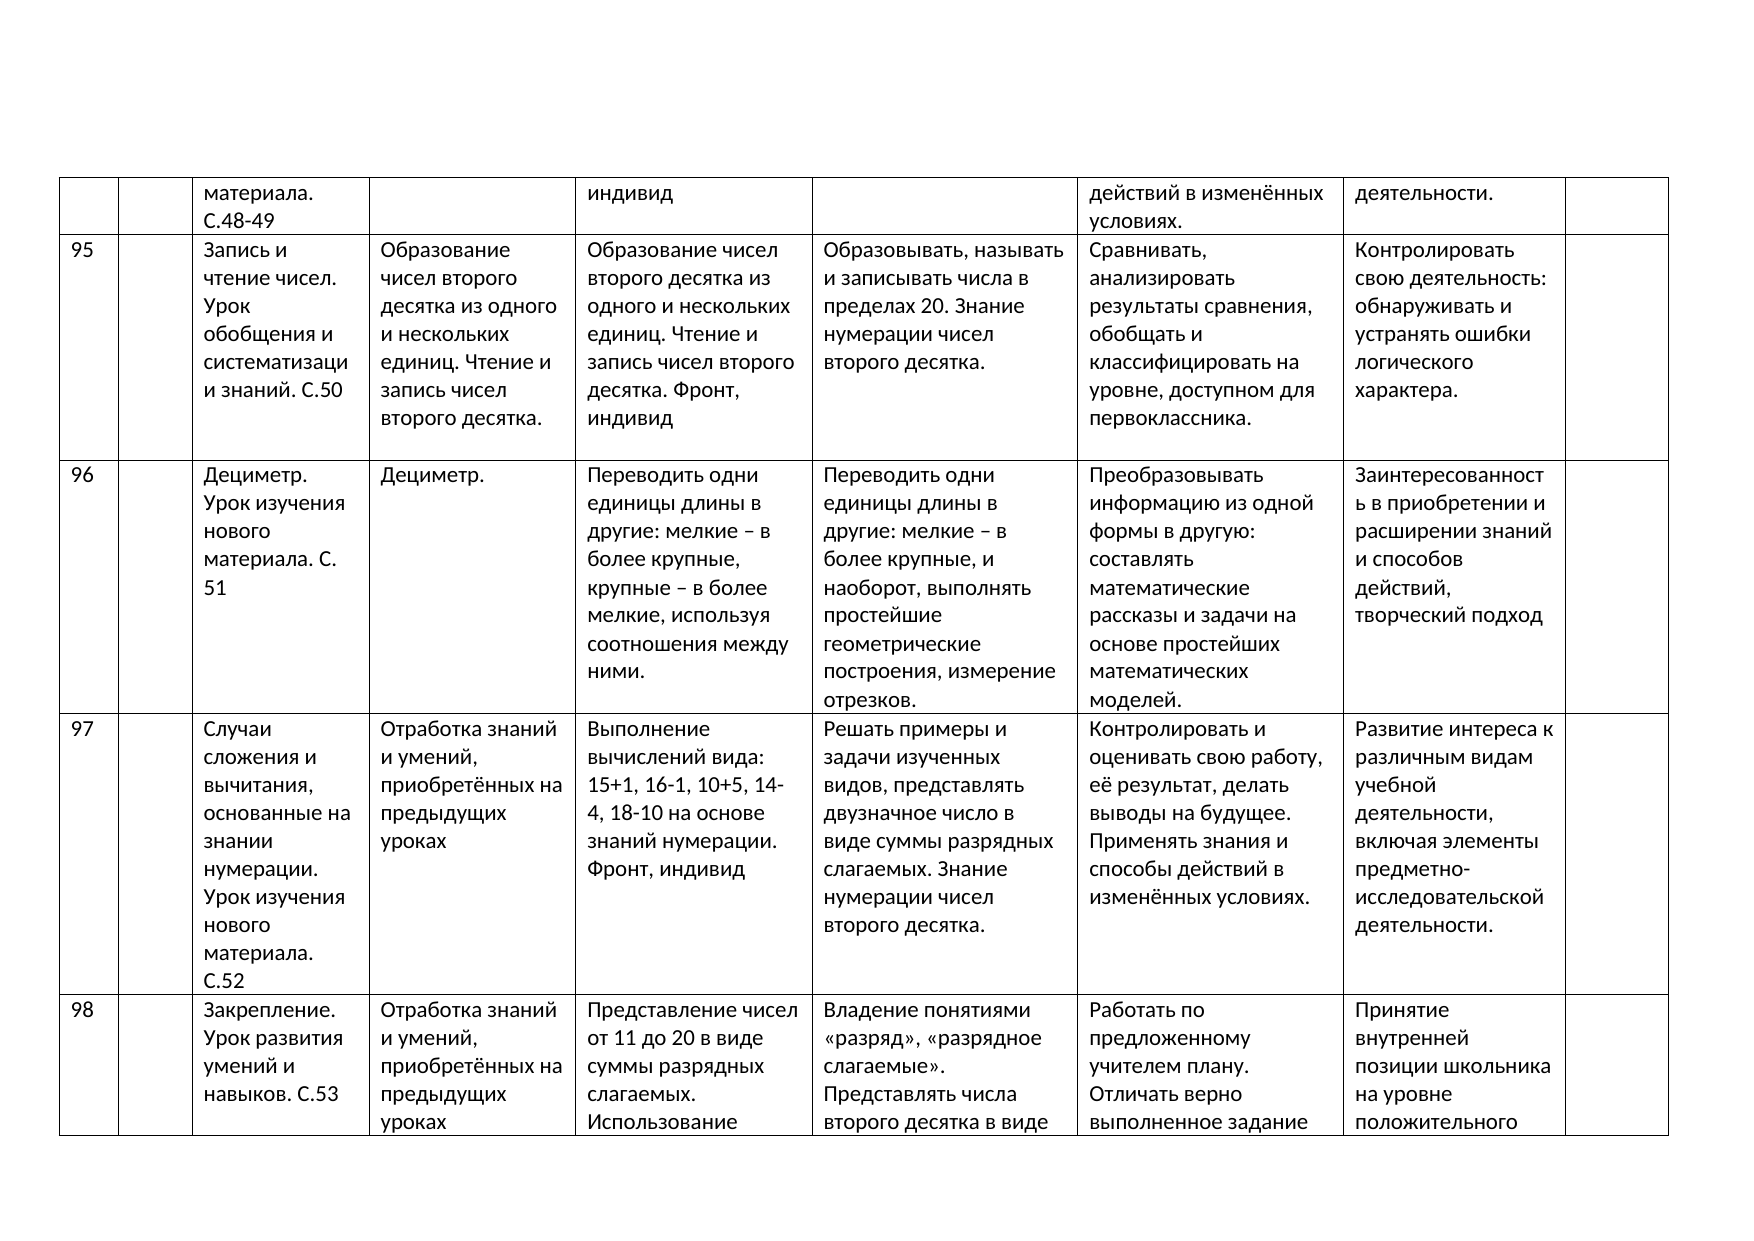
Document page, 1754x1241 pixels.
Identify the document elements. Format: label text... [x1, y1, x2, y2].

table_cell Контролировать и оценивать свою работу, её результат, делать выводы на будущее. Применять знания и способы действий в изменённых условиях. [1078, 714, 1343, 994]
table_cell Заинтересованность в приобретении и расширении знаний и способов действий, творческий подход [1344, 461, 1565, 713]
table_cell Сравнивать, анализировать результаты сравнения, обобщать и классифицировать на уровне, доступном для первоклассника. [1078, 235, 1343, 459]
table_cell Дециметр. Урок изучения нового материала. С. 51 [193, 461, 369, 713]
table_cell Переводить одни единицы длины в другие: мелкие – в более крупные, крупные – в более мелкие, используя соотношения между ними. [576, 461, 812, 713]
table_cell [193, 995, 369, 1135]
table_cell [813, 178, 1077, 234]
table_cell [1344, 995, 1565, 1135]
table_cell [1344, 178, 1565, 234]
table_cell Случаи сложения и вычитания, основанные на знании нумерации. Урок изучения нового материала. С.52 [193, 714, 369, 994]
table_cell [576, 178, 812, 234]
table_cell Образование чисел второго десятка из одного и нескольких единиц. Чтение и запись чисел второго десятка. Фронт, индивид [576, 235, 812, 459]
table_cell Решать примеры и задачи изученных видов, представлять двузначное число в виде суммы разрядных слагаемых. Знание нумерации чисел второго десятка. [813, 714, 1077, 994]
table_cell 95 [60, 235, 118, 459]
table_cell [1566, 178, 1668, 234]
table_cell Запись и чтение чисел. Урок обобщения и систематизации знаний. С.50 [193, 235, 369, 459]
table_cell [370, 178, 575, 234]
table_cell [1078, 178, 1343, 234]
table_cell [119, 235, 192, 459]
table_cell [119, 178, 192, 234]
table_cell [370, 995, 575, 1135]
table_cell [193, 178, 369, 234]
table_cell 96 [60, 461, 118, 713]
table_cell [813, 995, 1077, 1135]
table_cell Образование чисел второго десятка из одного и нескольких единиц. Чтение и запись чисел второго десятка. [370, 235, 575, 459]
table_cell Образовывать, называть и записывать числа в пределах 20. Знание нумерации чисел второго десятка. [813, 235, 1077, 459]
table_cell Переводить одни единицы длины в другие: мелкие – в более крупные, и наоборот, выполнять простейшие геометрические построения, измерение отрезков. [813, 461, 1077, 713]
table_cell Преобразовывать информацию из одной формы в другую: составлять математические рассказы и задачи на основе простейших математических моделей. [1078, 461, 1343, 713]
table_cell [576, 995, 812, 1135]
table_cell 97 [60, 714, 118, 994]
table_cell 98 [60, 995, 118, 1135]
table_cell Дециметр. [370, 461, 575, 713]
table_cell Отработка знаний и умений, приобретённых на предыдущих уроках [370, 714, 575, 994]
table_cell Выполнение вычислений вида: 15+1, 16-1, 10+5, 14-4, 18-10 на основе знаний нумерации. Фронт, индивид [576, 714, 812, 994]
table_cell Контролировать свою деятельность: обнаруживать и устранять ошибки логического характера. [1344, 235, 1565, 459]
table_cell [1566, 995, 1668, 1135]
table_cell Развитие интереса к различным видам учебной деятельности, включая элементы предметно-исследовательской деятельности. [1344, 714, 1565, 994]
table_cell [1566, 461, 1668, 713]
table_cell [1566, 235, 1668, 459]
table_cell [119, 461, 192, 713]
table_cell [119, 714, 192, 994]
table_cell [1078, 995, 1343, 1135]
table_cell [1566, 714, 1668, 994]
table_cell [119, 995, 192, 1135]
table_cell 94 [60, 178, 118, 234]
